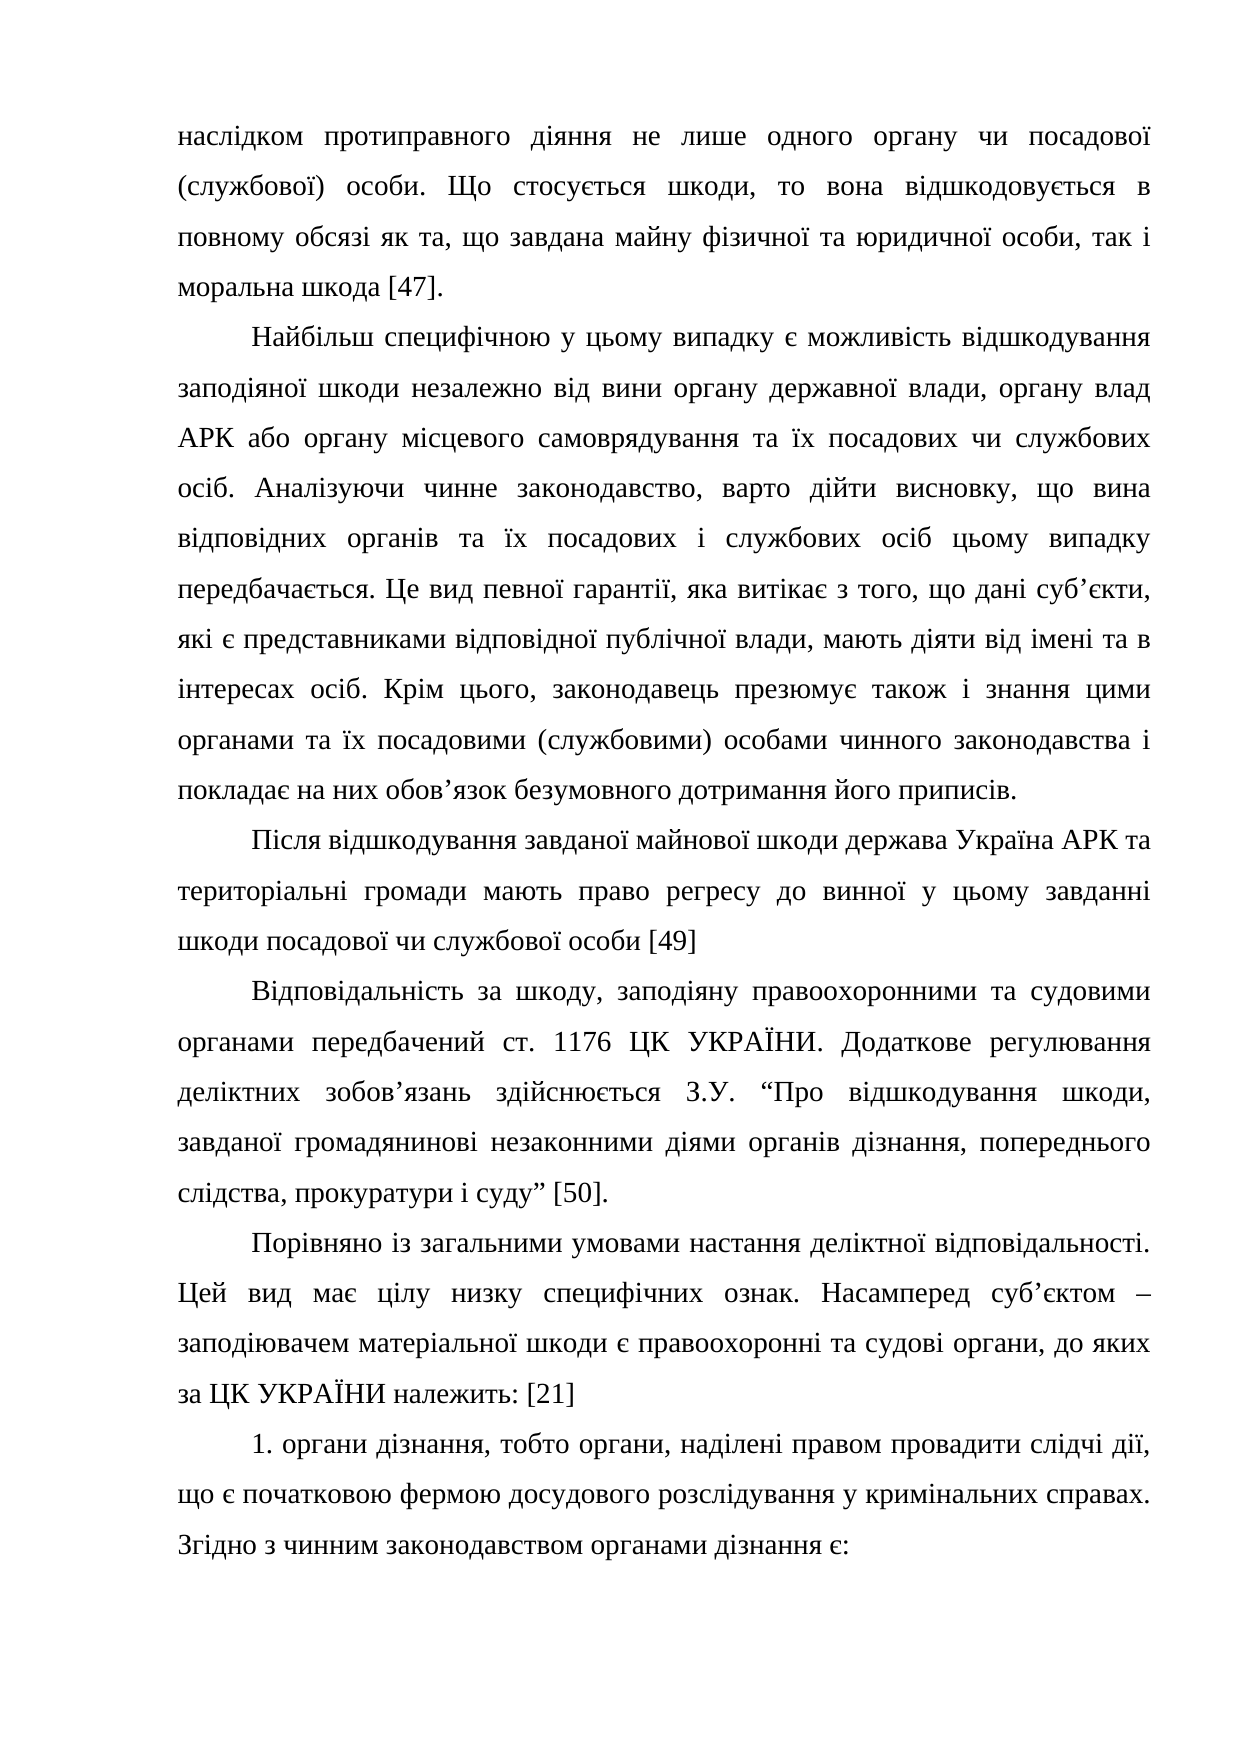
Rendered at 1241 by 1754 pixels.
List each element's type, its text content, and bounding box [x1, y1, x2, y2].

text Відповідальність за шкоду, заподіяну правоохоронними та судовими органами передбачений ст. 1176 ЦК УКРАЇНИ. Додаткове регулювання деліктних зобов’язань здійснюється З.У. “Про відшкодування шкоди, завданої громадянинові незаконними діями органів дізнання, попереднього слідства, прокуратури і суду” [50]. [177, 973, 1152, 1208]
text Після відшкодування завданої майнової шкоди держава Україна АРК та територіальні громади мають право регресу до винної у цьому завданні шкоди посадової чи службової особи [49] [177, 822, 1152, 957]
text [177, 118, 1152, 303]
text Найбільш специфічною у цьому випадку є можливість відшкодування заподіяної шкоди незалежно від вини органу державної влади, органу влад АРК або органу місцевого самоврядування та їх посадових чи службових осіб. Аналізуючи чинне законодавство, варто дійти висновку, що вина відповідних органів та їх посадових і службових осіб цьому випадку передбачається. Це вид певної гарантії, яка витікає з того, що дані суб’єкти, які є представниками відповідної публічної влади, мають діяти від імені та в інтересах осіб. Крім цього, законодавець презюмує також і знання цими органами та їх посадовими (службовими) особами чинного законодавства і покладає на них обов’язок безумовного дотримання його приписів. [177, 319, 1152, 806]
text Порівняно із загальними умовами настання деліктної відповідальності. Цей вид має цілу низку специфічних ознак. Насамперед суб’єктом – заподіювачем матеріальної шкоди є правоохоронні та судові органи, до яких за ЦК УКРАЇНИ належить: [21] [177, 1225, 1152, 1409]
text 1. органи дізнання, тобто органи, наділені правом провадити слідчі дії, що є початковою фермою досудового розслідування у кримінальних справах. Згідно з чинним законодавством органами дізнання є: [177, 1426, 1152, 1560]
